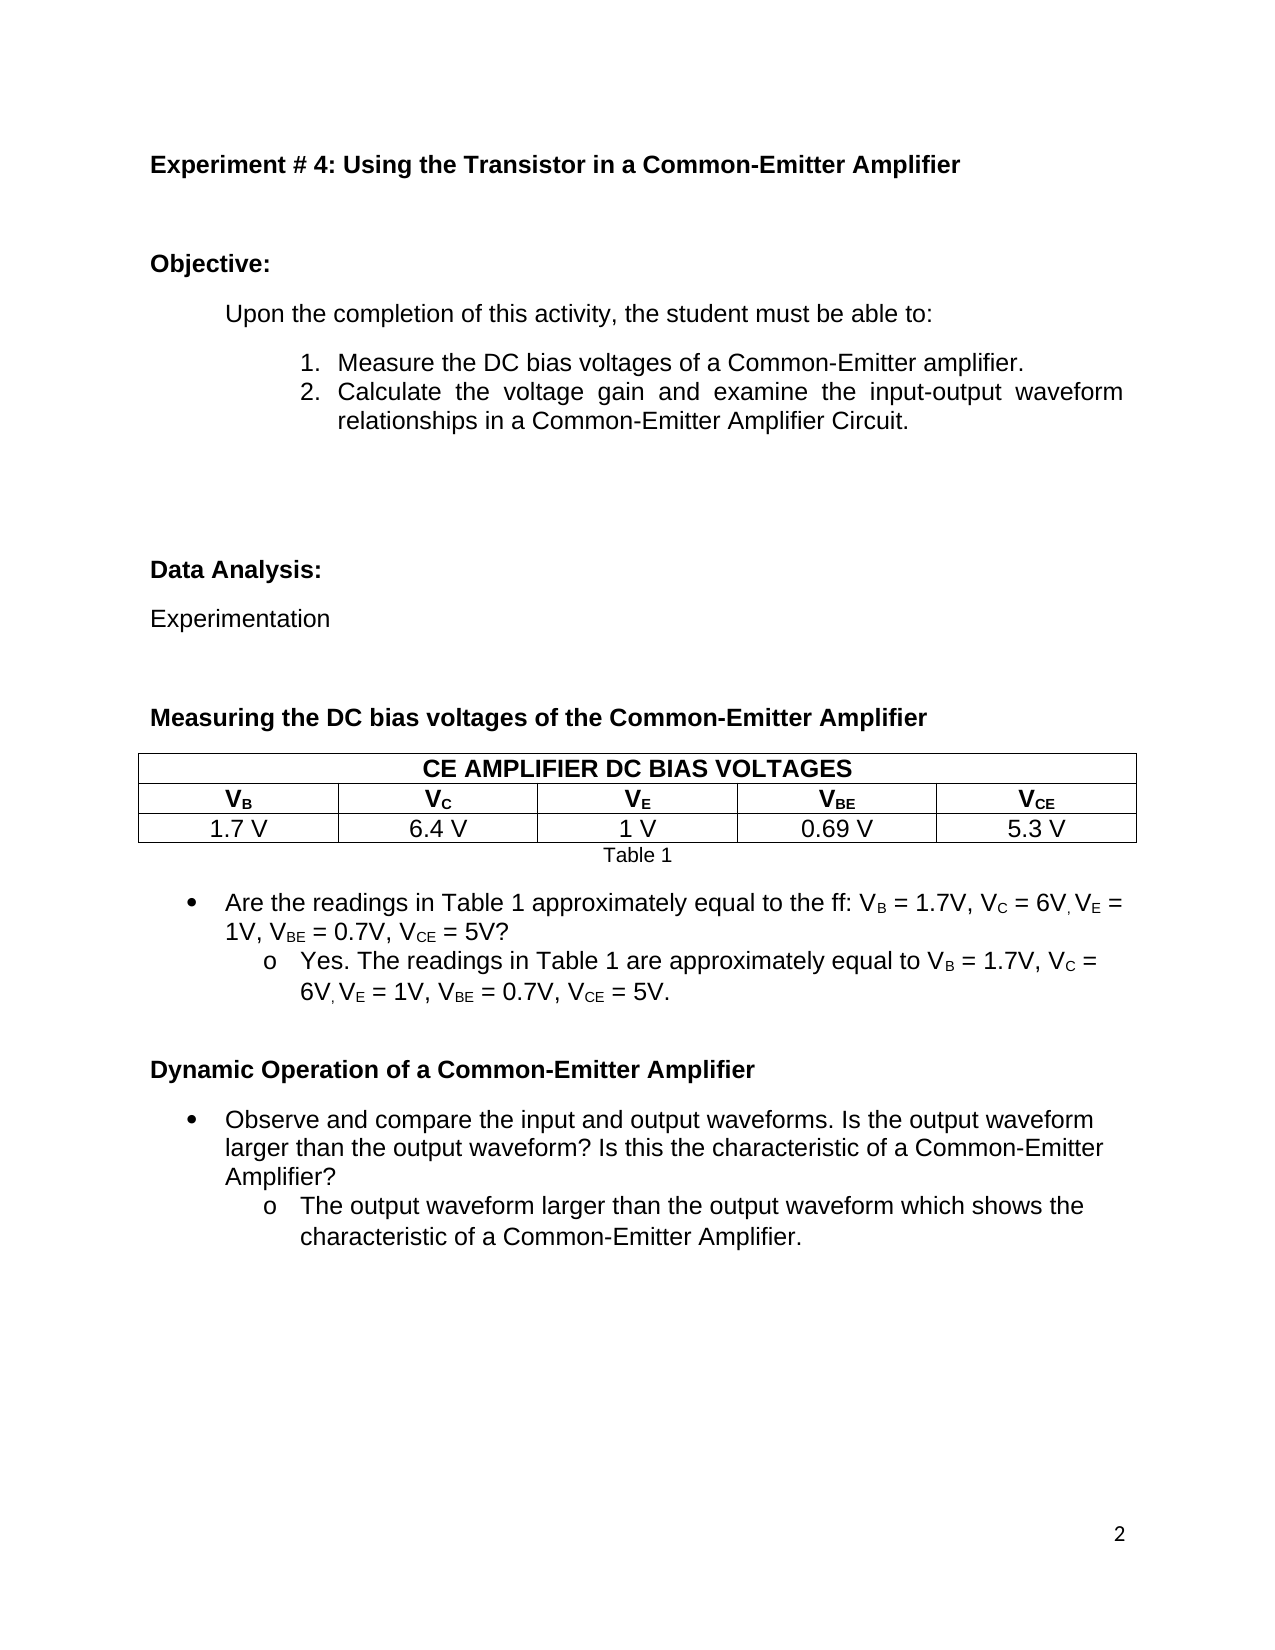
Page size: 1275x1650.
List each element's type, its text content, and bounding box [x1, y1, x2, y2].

table_cell 5.3 V [937, 814, 1136, 842]
text Experiment # 4: Using the Transistor in a Common-Emitter Amplifier [150, 150, 1125, 179]
list Measure the DC bias voltages of a Common-Emitter amplifier. [300, 348, 1125, 377]
text Measuring the DC bias voltages of the Common-Emitter Amplifier [150, 703, 1125, 732]
table_cell VE [538, 784, 737, 812]
table_cell VBE [738, 784, 936, 812]
list The output waveform larger than the output waveform which shows the characteristic of a Common-Emitter Amplifier. [262, 1191, 1125, 1251]
table_cell 0.69 V [738, 814, 936, 842]
table_cell VB [139, 784, 338, 812]
table_cell 6.4 V [339, 814, 537, 842]
table_header CE AMPLIFIER DC BIAS VOLTAGES [139, 754, 1136, 783]
table_cell 1 V [538, 814, 737, 842]
text Objective: [150, 249, 1125, 278]
table_cell VCE [937, 784, 1136, 812]
list Calculate the voltage gain and examine the input-output waveform relationships in a Common-Emitter Amplifier Circuit. [300, 377, 1125, 434]
table_cell 1.7 V [139, 814, 338, 842]
text Experimentation [150, 604, 1125, 633]
text Upon the completion of this activity, the student must be able to: [150, 299, 1125, 327]
list Observe and compare the input and output waveforms. Is the output waveform larger than the output waveform? Is this the characteristic of a Common-Emitter Amplifier? [187, 1104, 1125, 1191]
text Dynamic Operation of a Common-Emitter Amplifier [150, 1055, 1125, 1084]
list Yes. The readings in Table 1 are approximately equal to VB = 1.7V, VC = 6V, VE = 1V, VBE = 0.7V, VCE = 5V. [262, 946, 1125, 1005]
table_cell VC [339, 784, 537, 812]
list Are the readings in Table 1 approximately equal to the ff: VB = 1.7V, VC = 6V, VE = 1V, VBE = 0.7V, VCE = 5V? [187, 888, 1125, 946]
text Table 1 [150, 843, 1125, 867]
text Data Analysis: [150, 554, 1125, 583]
